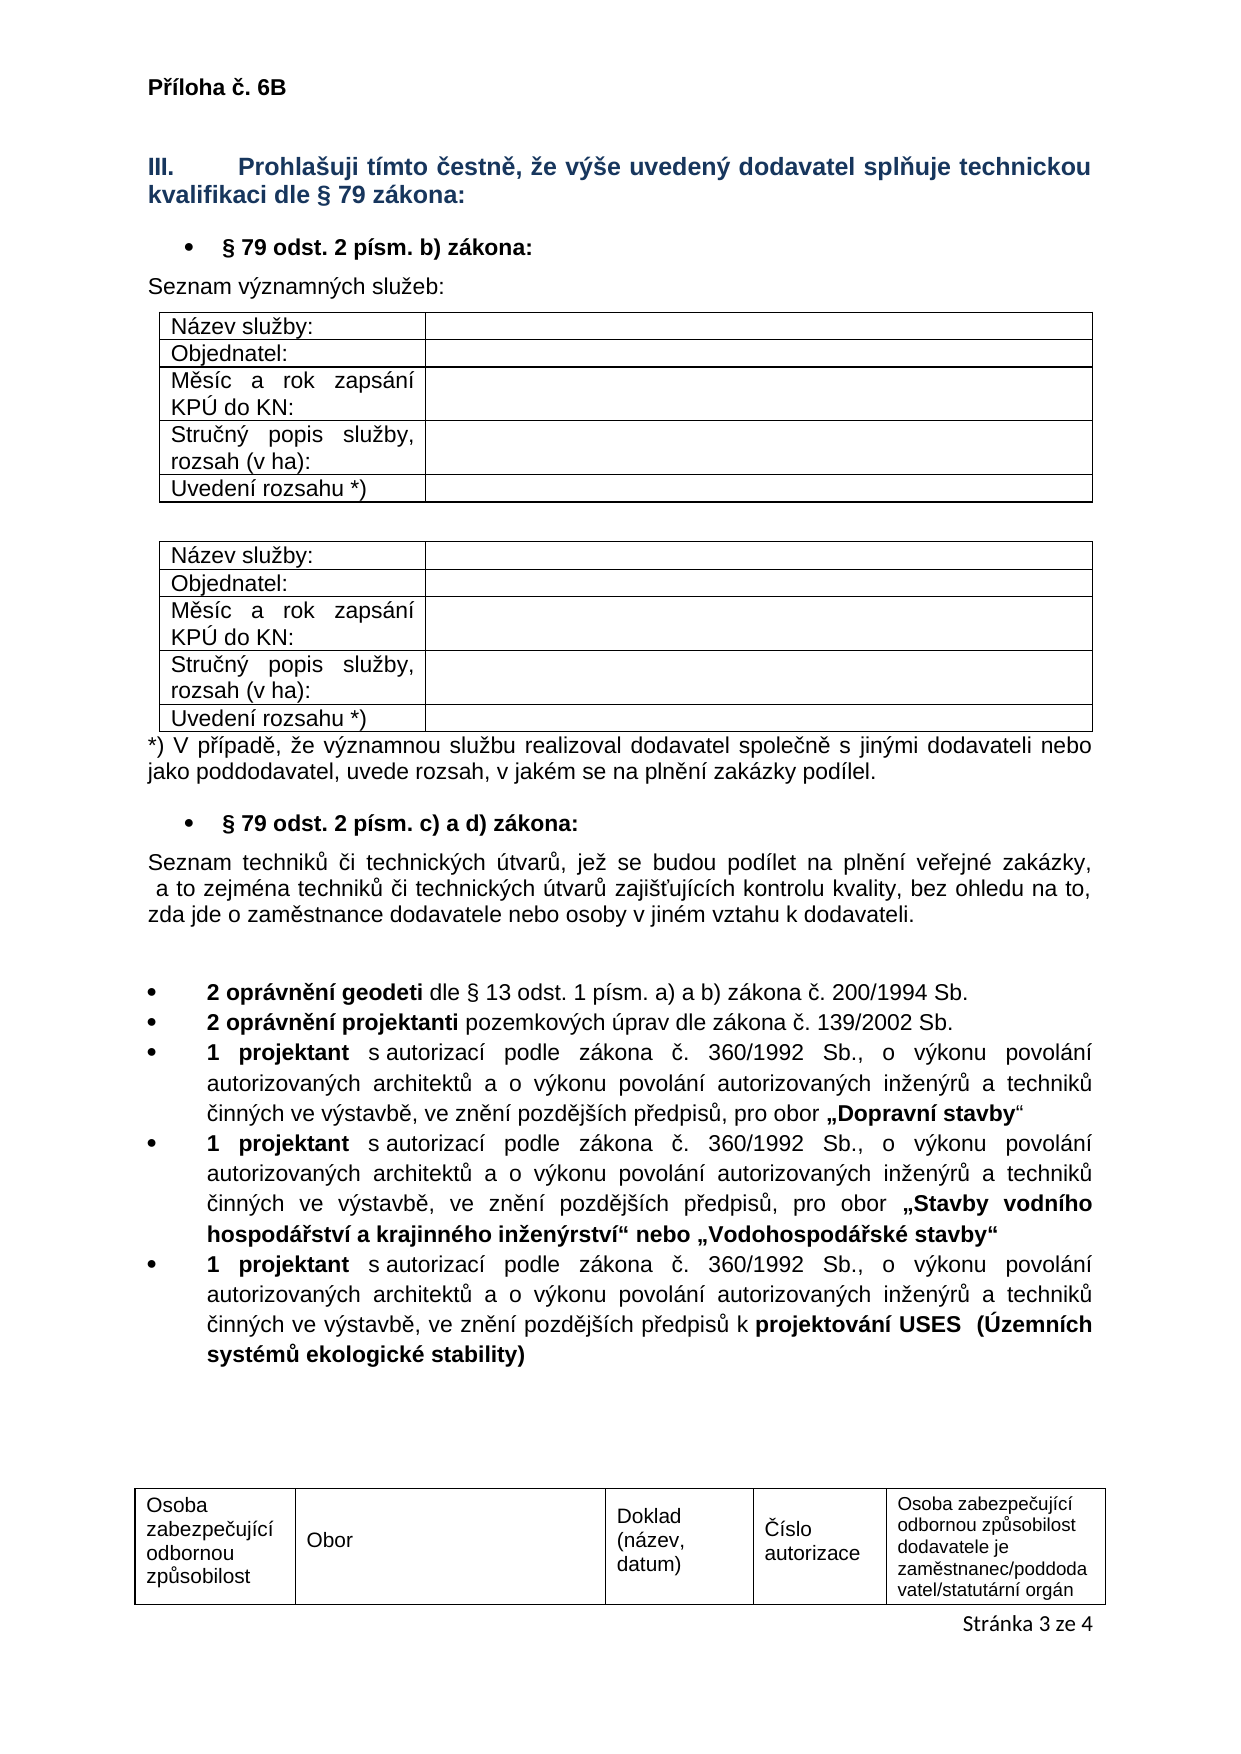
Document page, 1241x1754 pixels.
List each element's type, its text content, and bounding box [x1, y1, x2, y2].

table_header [606, 1489, 753, 1604]
text § 79 odst. 2 písm. b) zákona: [185, 234, 1093, 260]
list 1 projektant s autorizací podle zákona č. 360/1992 Sb., o výkonu povolání autorizovaných architektů a o výkonu povolání autorizovaných inženýrů a techniků činných ve výstavbě, ve znění pozdějších předpisů, pro obor „Stavby vodního hospodářství a krajinného inženýrství“ nebo „Vodohospodářské stavby“ [148, 1130, 1093, 1247]
list 2 oprávnění projektanti pozemkových úprav dle zákona č. 139/2002 Sb. [148, 1009, 1093, 1036]
list 1 projektant s autorizací podle zákona č. 360/1992 Sb., o výkonu povolání autorizovaných architektů a o výkonu povolání autorizovaných inženýrů a techniků činných ve výstavbě, ve znění pozdějších předpisů, pro obor „Dopravní stavby“ [148, 1039, 1093, 1126]
text Seznam techniků či technických útvarů, jež se budou podílet na plnění veřejné zakázky, a to zejména techniků či technických útvarů zajišťujících kontrolu kvality, bez ohledu na to, zda jde o zaměstnance dodavatele nebo osoby v jiném vztahu k dodavateli. [148, 848, 1093, 928]
text § 79 odst. 2 písm. c) a d) zákona: [185, 810, 1093, 836]
table_cell Měsíc a rok zapsání KPÚ do KN: [160, 597, 425, 650]
text Seznam významných služeb: [148, 273, 1093, 299]
table_cell [426, 368, 1092, 420]
list 1 projektant s autorizací podle zákona č. 360/1992 Sb., o výkonu povolání autorizovaných architektů a o výkonu povolání autorizovaných inženýrů a techniků činných ve výstavbě, ve znění pozdějších předpisů k projektování USES (Územních systémů ekologické stability) [148, 1251, 1093, 1368]
table_cell Uvedení rozsahu *) [160, 705, 425, 731]
table_cell [426, 570, 1092, 596]
table_cell [426, 597, 1092, 650]
text *) V případě, že významnou službu realizoval dodavatel společně s jinými dodavateli nebo jako poddodavatel, uvede rozsah, v jakém se na plnění zakázky podílel. [148, 732, 1093, 785]
table_header Obor [296, 1489, 605, 1604]
table_cell [426, 651, 1092, 703]
table_header Název služby: [160, 542, 425, 569]
table_cell Stručný popis služby, rozsah (v ha): [160, 651, 425, 703]
table_cell Objednatel: [160, 340, 425, 366]
table_header Název služby: [160, 313, 425, 339]
table_cell Objednatel: [160, 570, 425, 596]
subtitle Prohlašuji tímto čestně, že výše uvedený dodavatel splňuje technickou kvalifikaci dle § 79 zákona: [148, 151, 1093, 209]
table_header Číslo autorizace [754, 1489, 886, 1604]
table_cell [426, 340, 1092, 366]
table_cell Uvedení rozsahu *) [160, 475, 425, 501]
table_header [426, 313, 1092, 339]
table_cell Měsíc a rok zapsání KPÚ do KN: [160, 368, 425, 420]
table_cell [426, 421, 1092, 474]
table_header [136, 1489, 295, 1604]
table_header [887, 1489, 1105, 1604]
table_cell [426, 475, 1092, 501]
table_cell Stručný popis služby, rozsah (v ha): [160, 421, 425, 474]
table_cell [426, 705, 1092, 731]
table_header [426, 542, 1092, 569]
list 2 oprávnění geodeti dle § 13 odst. 1 písm. a) a b) zákona č. 200/1994 Sb. [148, 979, 1093, 1005]
